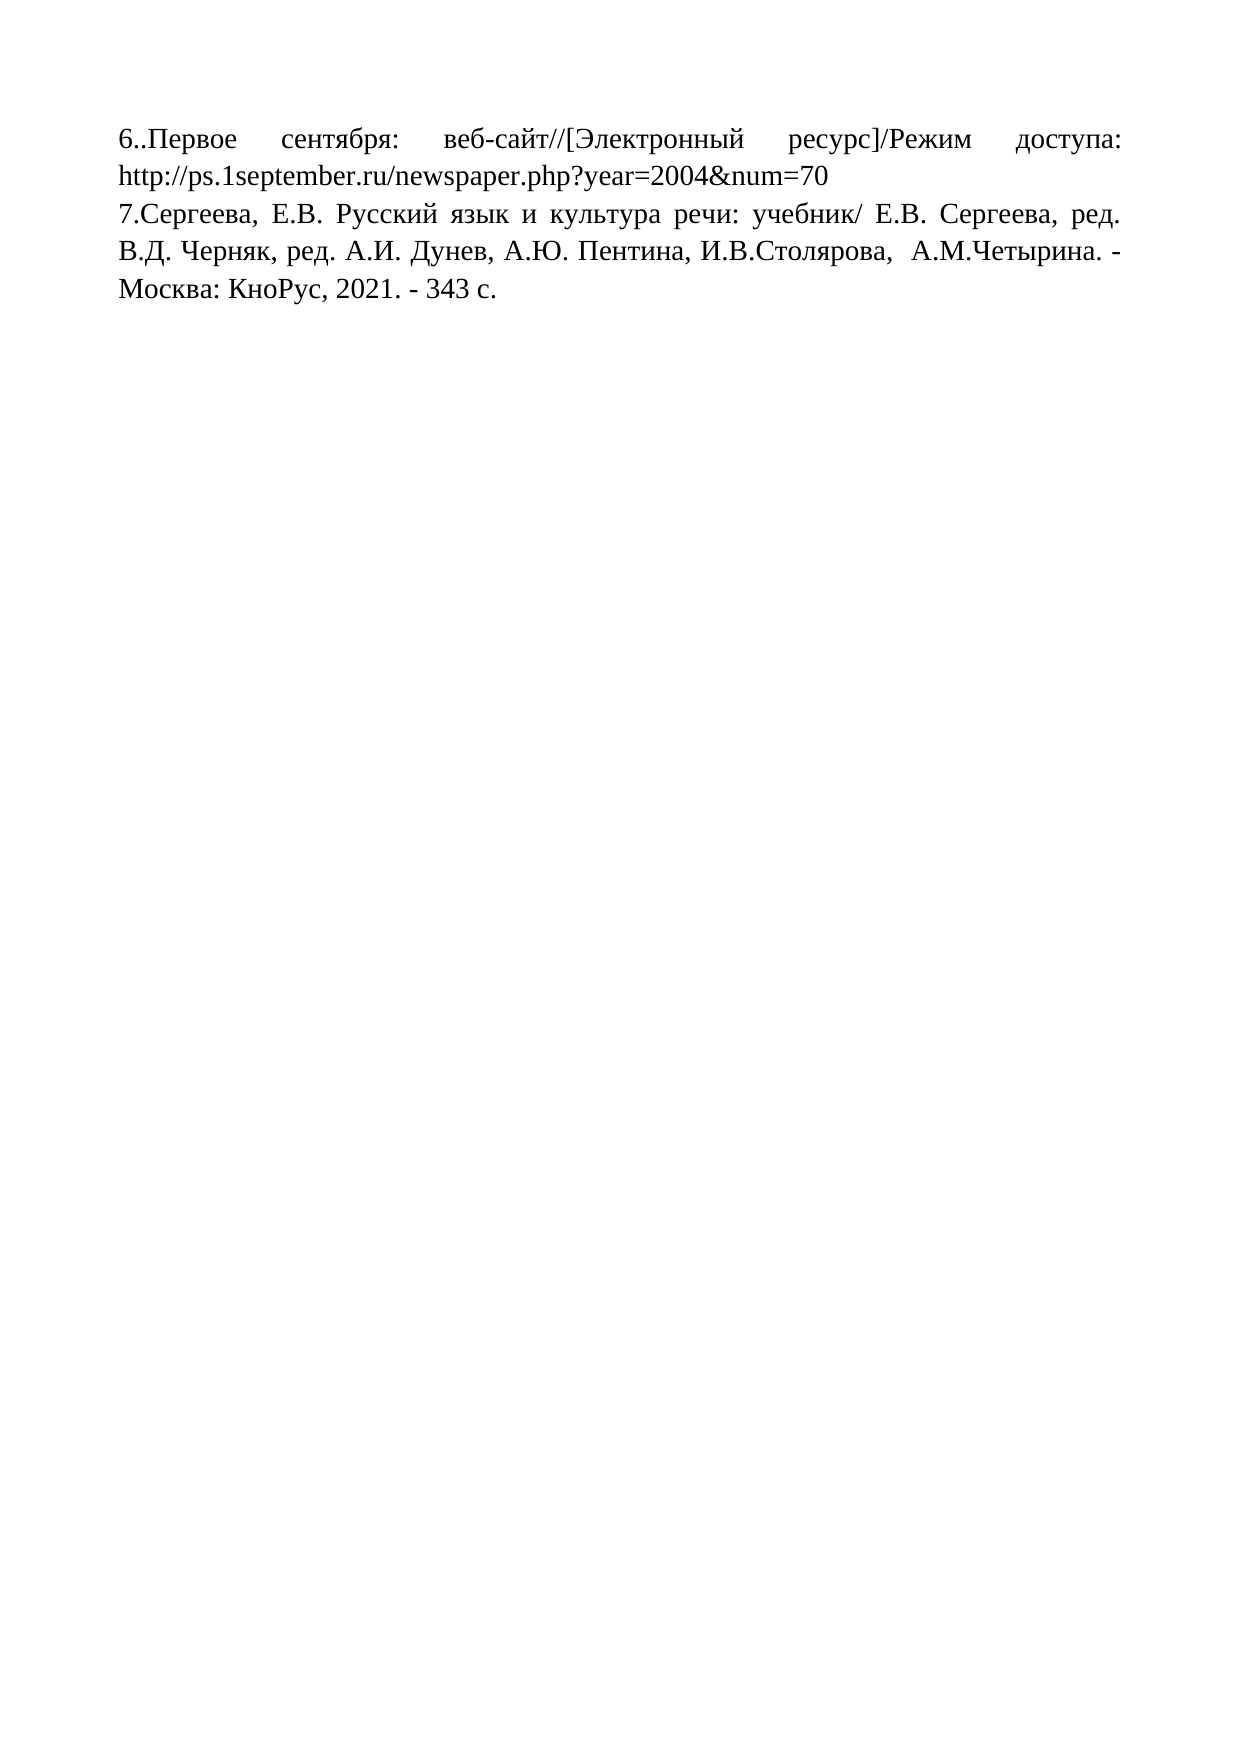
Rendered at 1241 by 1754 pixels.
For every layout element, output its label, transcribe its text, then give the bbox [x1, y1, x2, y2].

text 6..Первое сентября: веб-сайт//[Электронный ресурс]/Режим доступа: http://ps.1september.ru/newspaper.php?year=2004&num=70 [118, 118, 1122, 193]
text 7.Сергеева, Е.В. Русский язык и культура речи: учебник/ Е.В. Сергеева, ред. В.Д. Черняк, ред. А.И. Дунев, А.Ю. Пентина, И.В.Столярова, А.М.Четырина. - Москва: КноРус, 2021. - 343 с. [118, 193, 1122, 306]
